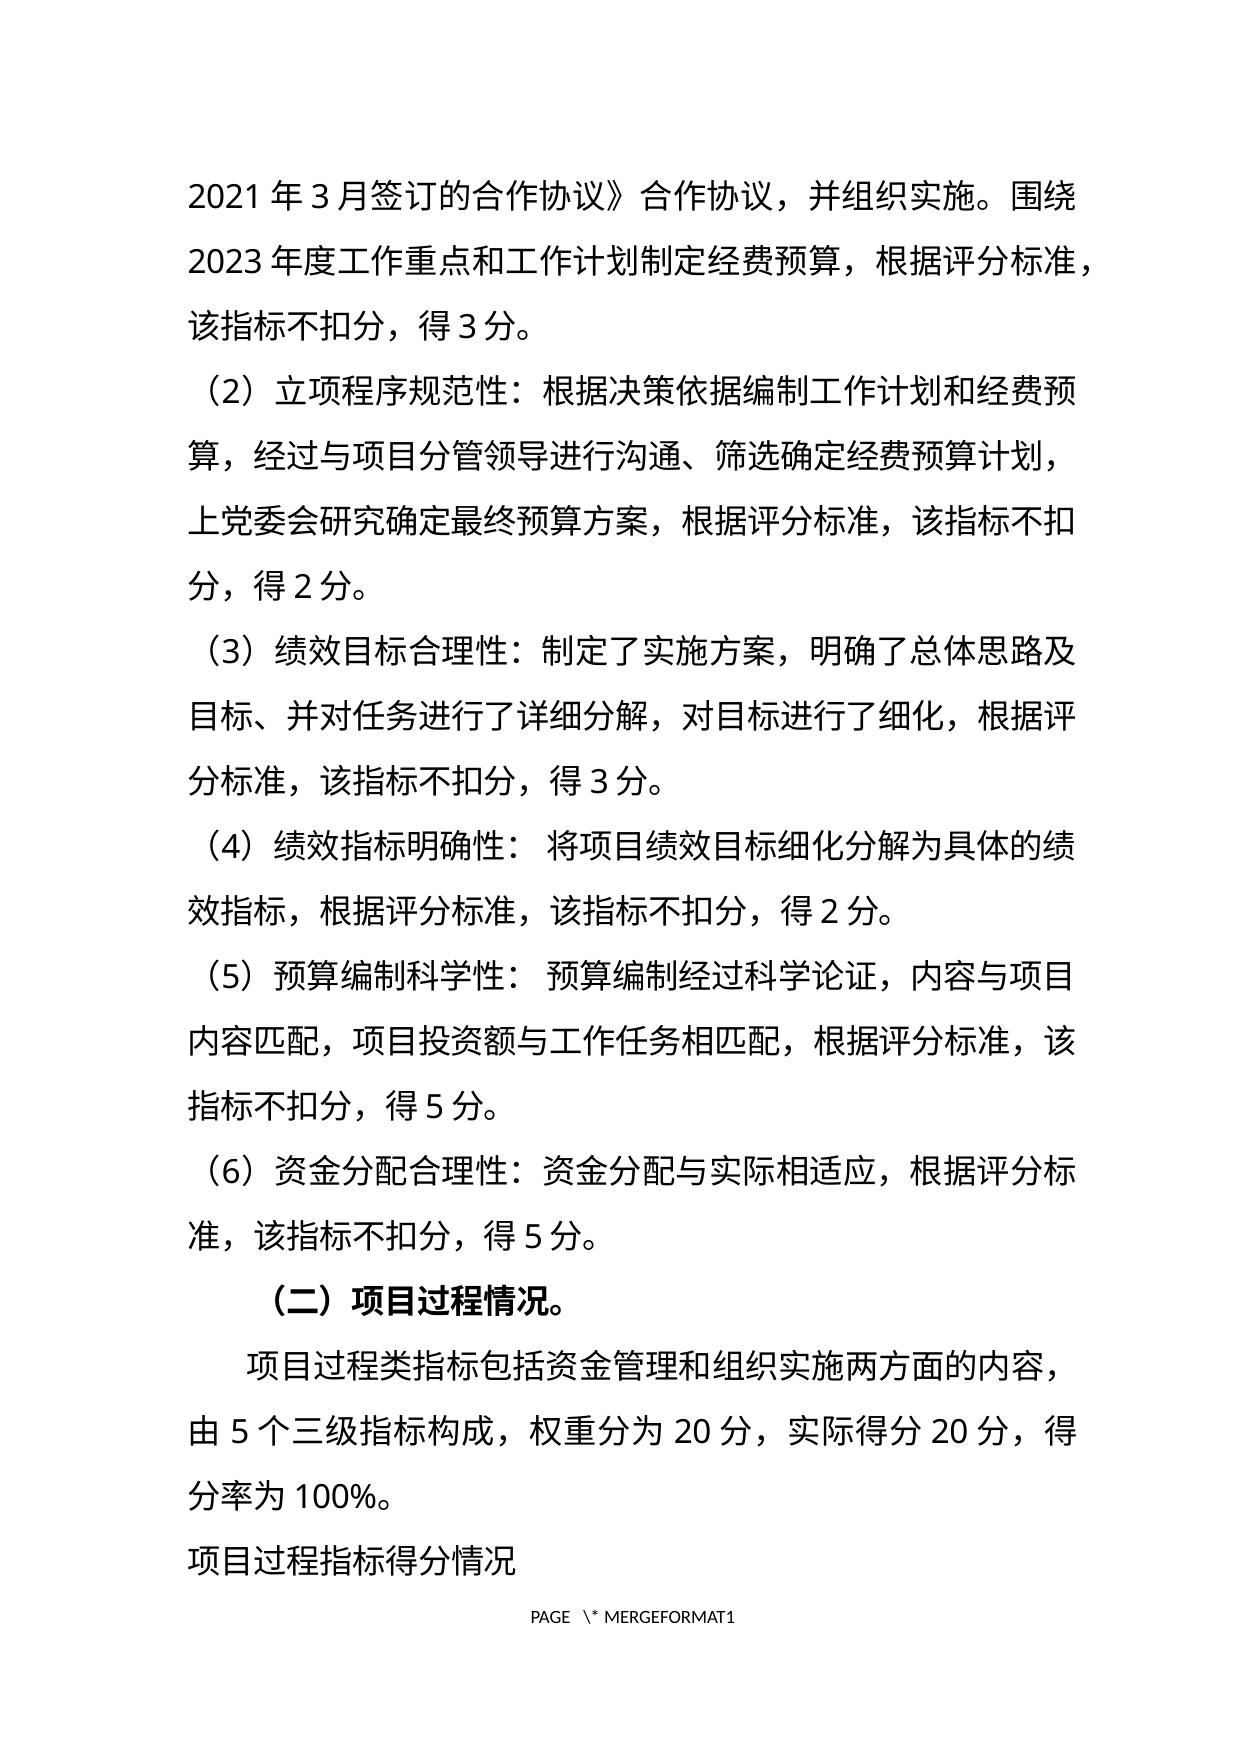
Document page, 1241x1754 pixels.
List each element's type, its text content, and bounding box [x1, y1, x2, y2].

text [187, 162, 1078, 1267]
text （二）项目过程情况。 [187, 1267, 1078, 1332]
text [187, 1332, 1078, 1592]
